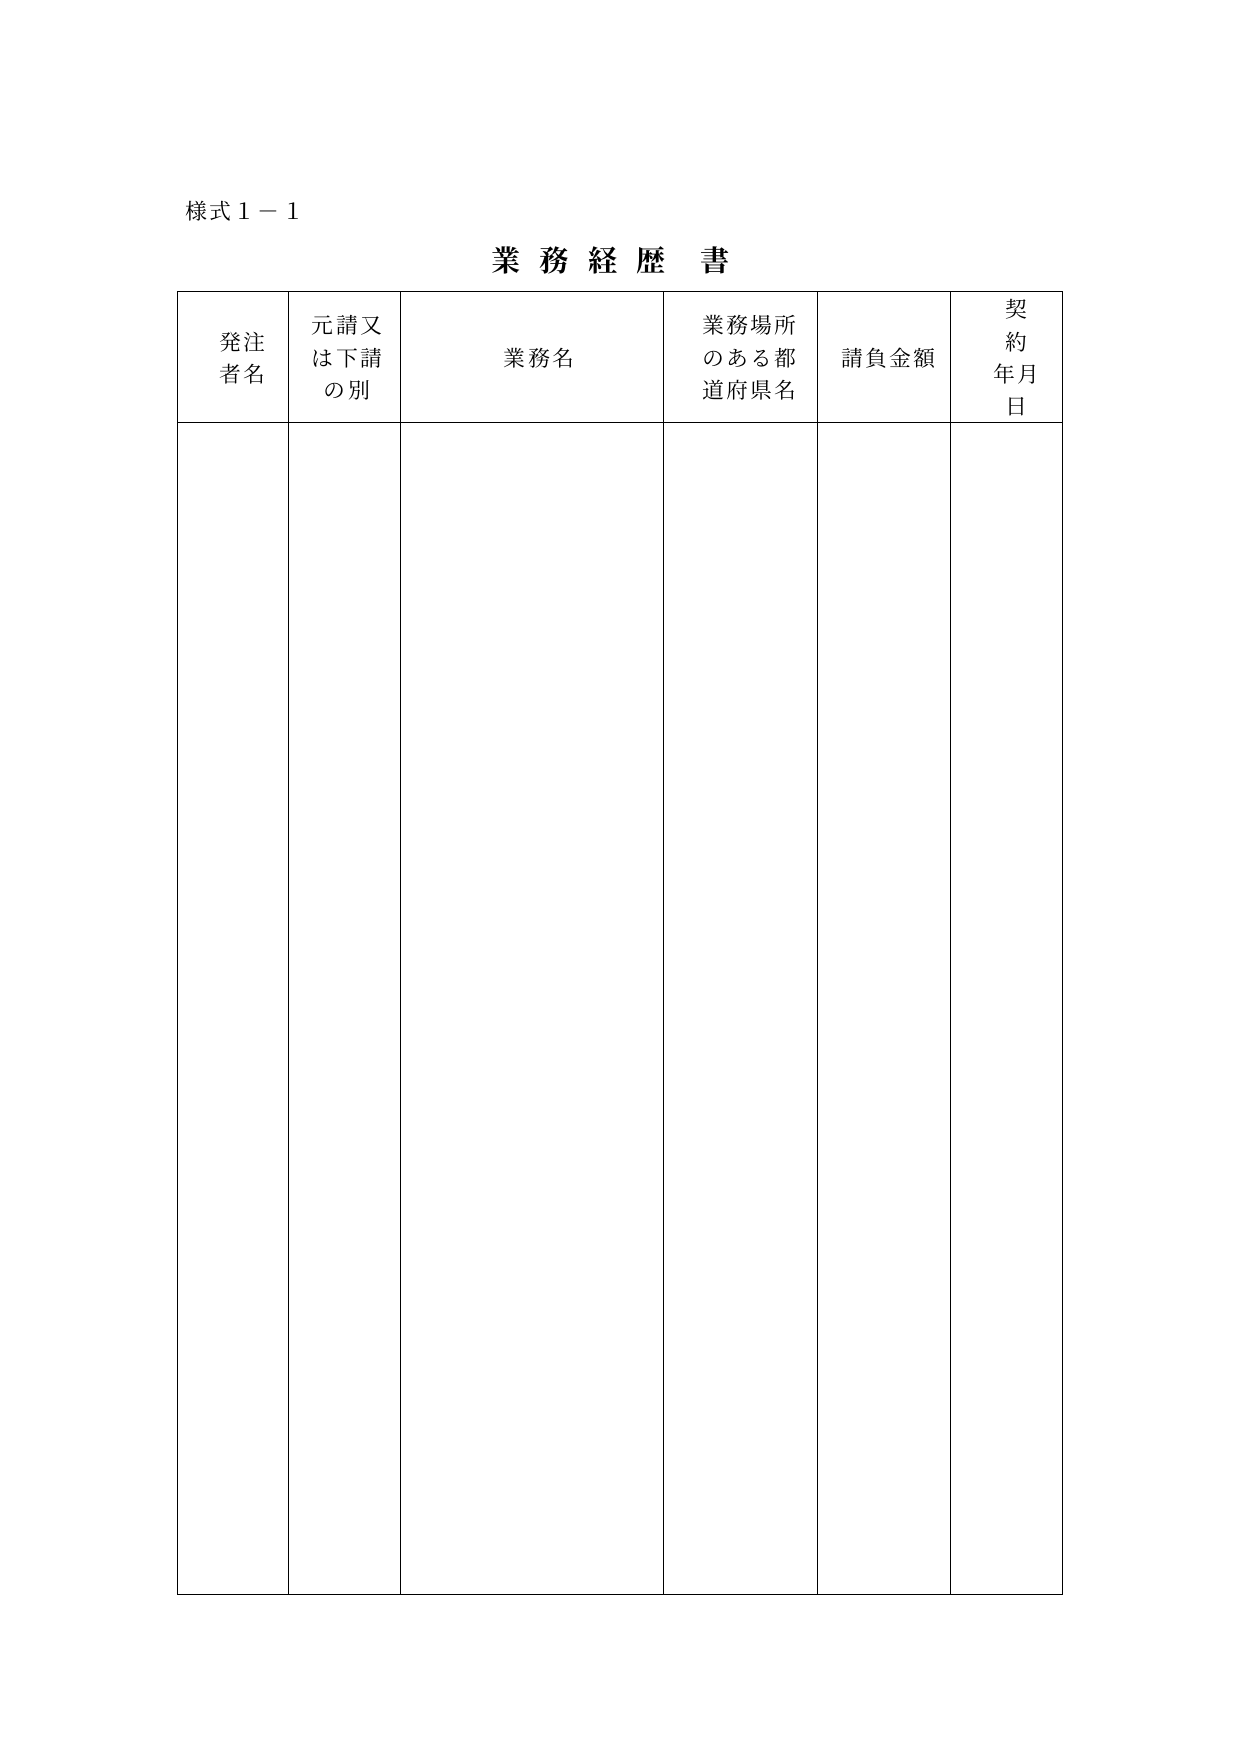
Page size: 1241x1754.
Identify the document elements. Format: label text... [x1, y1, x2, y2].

table_cell [818, 423, 950, 1594]
table_header 業務場所のある都道府県名 [664, 292, 817, 422]
table_header 元請又は下請の別 [289, 292, 400, 422]
table_cell [951, 423, 1062, 1594]
table_header 請負金額 [818, 292, 950, 422]
text 業務経歴書 [185, 226, 1055, 291]
text 様式１－１ [185, 194, 1055, 226]
table_cell [664, 423, 817, 1594]
table_header 発注者名 [178, 292, 288, 422]
table_cell [401, 423, 663, 1594]
table_header 契 約 年月日 [951, 292, 1062, 422]
table_header 業務名 [401, 292, 663, 422]
table_cell [178, 423, 288, 1594]
table_cell [289, 423, 400, 1594]
